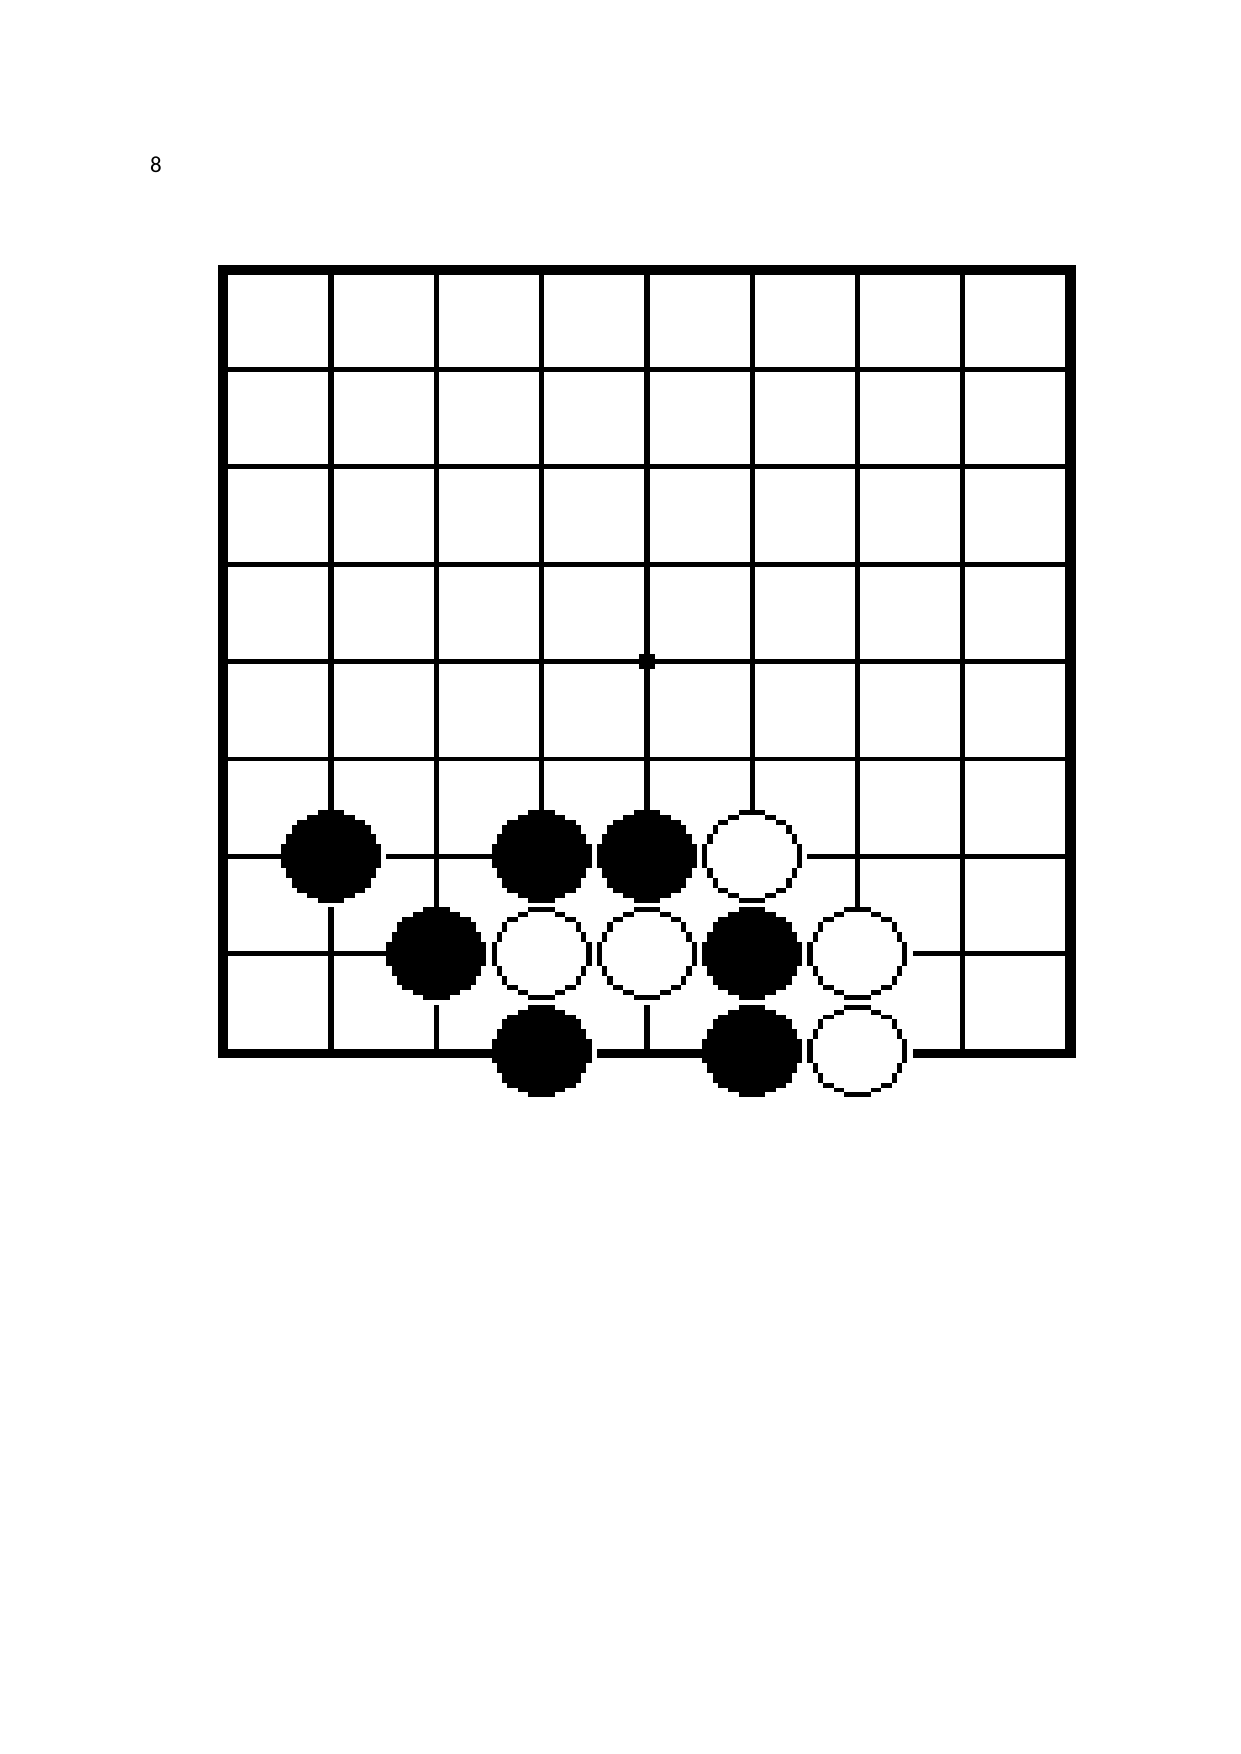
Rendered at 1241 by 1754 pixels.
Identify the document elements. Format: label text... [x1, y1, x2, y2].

text 8 [150, 150, 1090, 178]
picture [150, 203, 1150, 1127]
